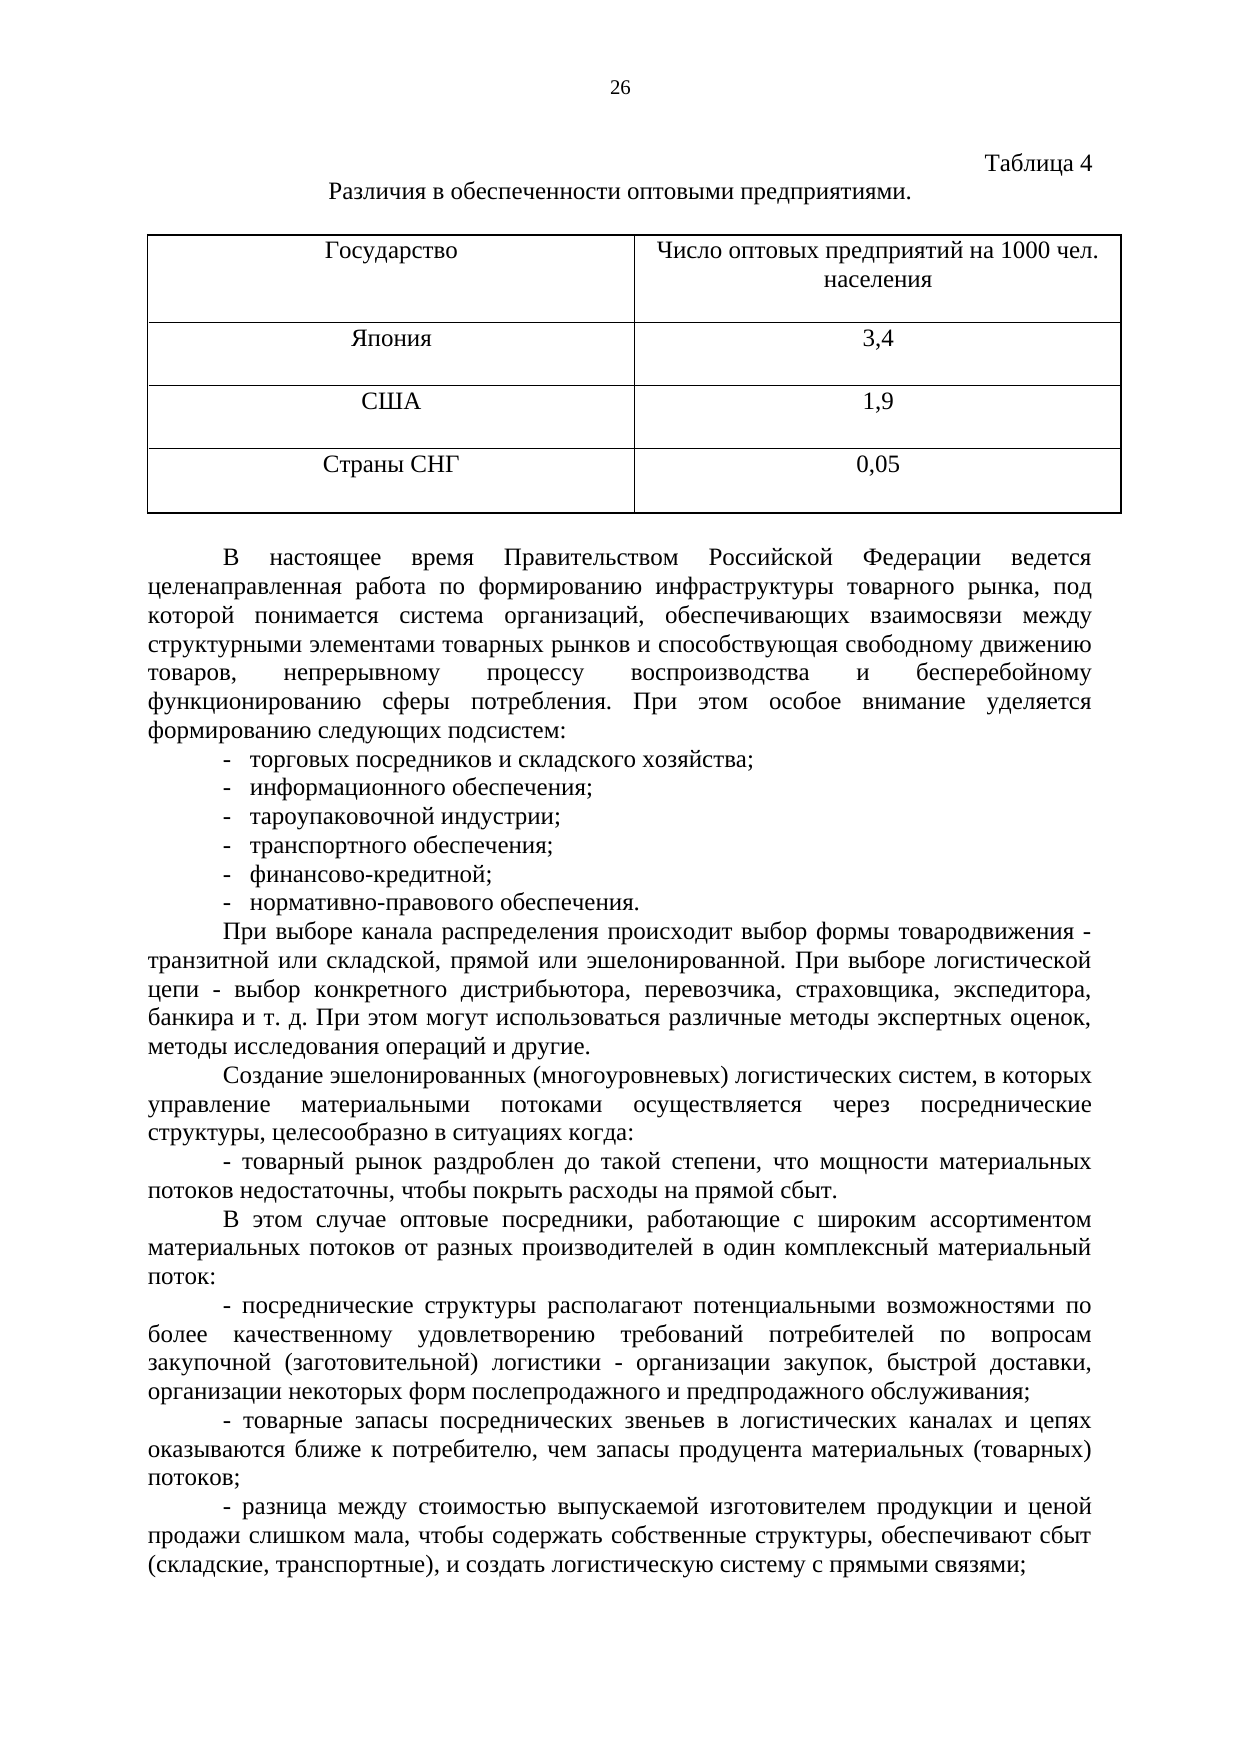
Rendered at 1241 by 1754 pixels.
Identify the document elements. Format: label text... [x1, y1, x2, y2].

table_header Государство [148, 236, 634, 322]
text - товарные запасы посреднических звеньев в логистических каналах и цепях оказываются ближе к потребителю, чем запасы продуцента материальных (товарных) потоков; [148, 1405, 1092, 1491]
text Создание эшелонированных (многоуровневых) логистических систем, в которых управление материальными потоками осуществляется через посреднические структуры, целесообразно в ситуациях когда: [148, 1060, 1092, 1146]
table_cell Япония [148, 323, 634, 385]
text Таблица 4 [148, 148, 1092, 176]
text - посреднические структуры располагают потенциальными возможностями по более качественному удовлетворению требований потребителей по вопросам закупочной (заготовительной) логистики - организации закупок, быстрой доставки, организации некоторых форм послепродажного и предпродажного обслуживания; [148, 1290, 1092, 1405]
text При выборе канала распределения происходит выбор формы товародвижения - транзитной или складской, прямой или эшелонированной. При выборе логистической цепи - выбор конкретного дистрибьютора, перевозчика, страховщика, экспедитора, банкира и т. д. При этом могут использоваться различные методы экспертных оценок, методы исследования операций и другие. [148, 916, 1092, 1060]
table_cell 3,4 [635, 323, 1120, 385]
text Различия в обеспеченности оптовыми предприятиями. [148, 176, 1092, 205]
text - финансово-кредитной; [148, 859, 1092, 887]
table_cell 0,05 [635, 449, 1120, 512]
text - разница между стоимостью выпускаемой изготовителем продукции и ценой продажи слишком мала, чтобы содержать собственные структуры, обеспечивают сбыт (складские, транспортные), и создать логистическую систему с прямыми связями; [148, 1491, 1092, 1577]
text - товарный рынок раздроблен до такой степени, что мощности материальных потоков недостаточны, чтобы покрыть расходы на прямой сбыт. [148, 1146, 1092, 1204]
text - информационного обеспечения; [148, 772, 1092, 801]
table_cell США [148, 386, 634, 448]
text В этом случае оптовые посредники, работающие с широким ассортиментом материальных потоков от разных производителей в один комплексный материальный поток: [148, 1204, 1092, 1290]
text В настоящее время Правительством Российской Федерации ведется целенаправленная работа по формированию инфраструктуры товарного рынка, под которой понимается система организаций, обеспечивающих взаимосвязи между структурными элементами товарных рынков и способствующая свободному движению товаров, непрерывному процессу воспроизводства и бесперебойному функционированию сферы потребления. При этом особое внимание уделяется формированию следующих подсистем: [148, 542, 1092, 744]
table_cell 1,9 [635, 386, 1120, 448]
table_cell Страны СНГ [148, 449, 634, 512]
text - тароупаковочной индустрии; [148, 801, 1092, 830]
text - транспортного обеспечения; [148, 830, 1092, 859]
table_header Число оптовых предприятий на 1000 чел. населения [635, 236, 1120, 322]
text - нормативно-правового обеспечения. [148, 887, 1092, 916]
text - торговых посредников и складского хозяйства; [148, 744, 1092, 772]
